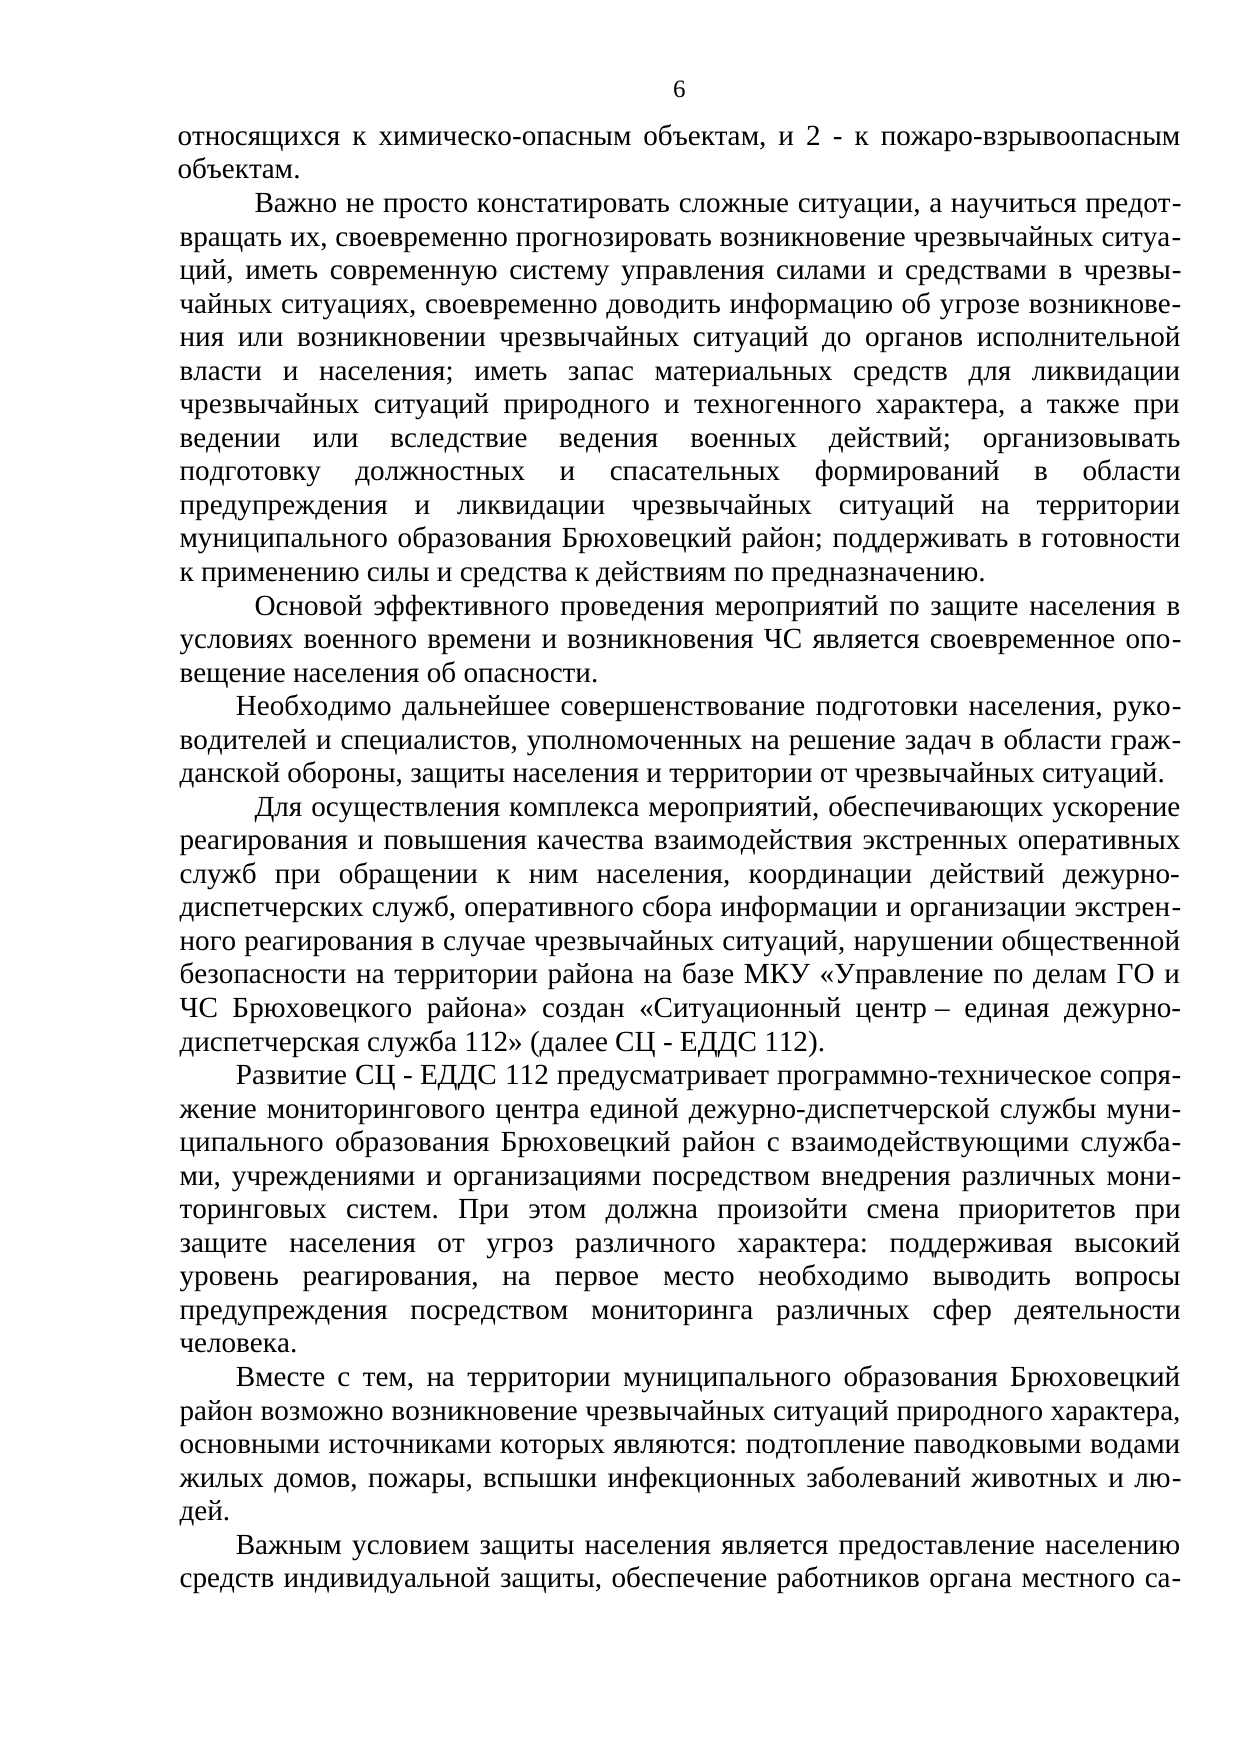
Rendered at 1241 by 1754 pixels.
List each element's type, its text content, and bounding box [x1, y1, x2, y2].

text Необходимо дальнейшее совершенствование подготовки населения, руководителей и специалистов, уполномоченных на решение задач в области гражданской обороны, защиты населения и территории от чрезвычайных ситуаций. [179, 688, 1181, 789]
text Важно не просто констатировать сложные ситуации, а научиться предотвращать их, своевременно прогнозировать возникновение чрезвычайных ситуаций, иметь современную систему управления силами и средствами в чрезвычайных ситуациях, своевременно доводить информацию об угрозе возникновения или возникновении чрезвычайных ситуаций до органов исполнительной власти и населения; иметь запас материальных средств для ликвидации чрезвычайных ситуаций природного и техногенного характера, а также при ведении или вследствие ведения военных действий; организовывать подготовку должностных и спасательных формирований в области предупреждения и ликвидации чрезвычайных ситуаций на территории муниципального образования Брюховецкий район; поддерживать в готовности к применению силы и средства к действиям по предназначению. [179, 185, 1181, 588]
text Развитие СЦ - ЕДДС 112 предусматривает программно-техническое сопряжение мониторингового центра единой дежурно-диспетчерской службы муниципального образования Брюховецкий район с взаимодействующими службами, учреждениями и организациями посредством внедрения различных мониторинговых систем. При этом должна произойти смена приоритетов при защите населения от угроз различного характера: поддерживая высокий уровень реагирования, на первое место необходимо выводить вопросы предупреждения посредством мониторинга различных сфер деятельности человека. [179, 1057, 1181, 1359]
text Для осуществления комплекса мероприятий, обеспечивающих ускорение реагирования и повышения качества взаимодействия экстренных оперативных служб при обращении к ним населения, координации действий дежурно- диспетчерских служб, оперативного сбора информации и организации экстренного реагирования в случае чрезвычайных ситуаций, нарушении общественной безопасности на территории района на базе МКУ «Управление по делам ГО и ЧС Брюховецкого района» создан «Ситуационный центр – единая дежурно- диспетчерская служба 112» (далее СЦ - ЕДДС 112). [179, 789, 1181, 1057]
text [179, 1527, 1181, 1594]
text Основой эффективного проведения мероприятий по защите населения в условиях военного времени и возникновения ЧС является своевременное оповещение населения об опасности. [179, 588, 1181, 688]
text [177, 118, 1181, 185]
text Вместе с тем, на территории муниципального образования Брюховецкий район возможно возникновение чрезвычайных ситуаций природного характера, основными источниками которых являются: подтопление паводковыми водами жилых домов, пожары, вспышки инфекционных заболеваний животных и людей. [179, 1359, 1181, 1527]
